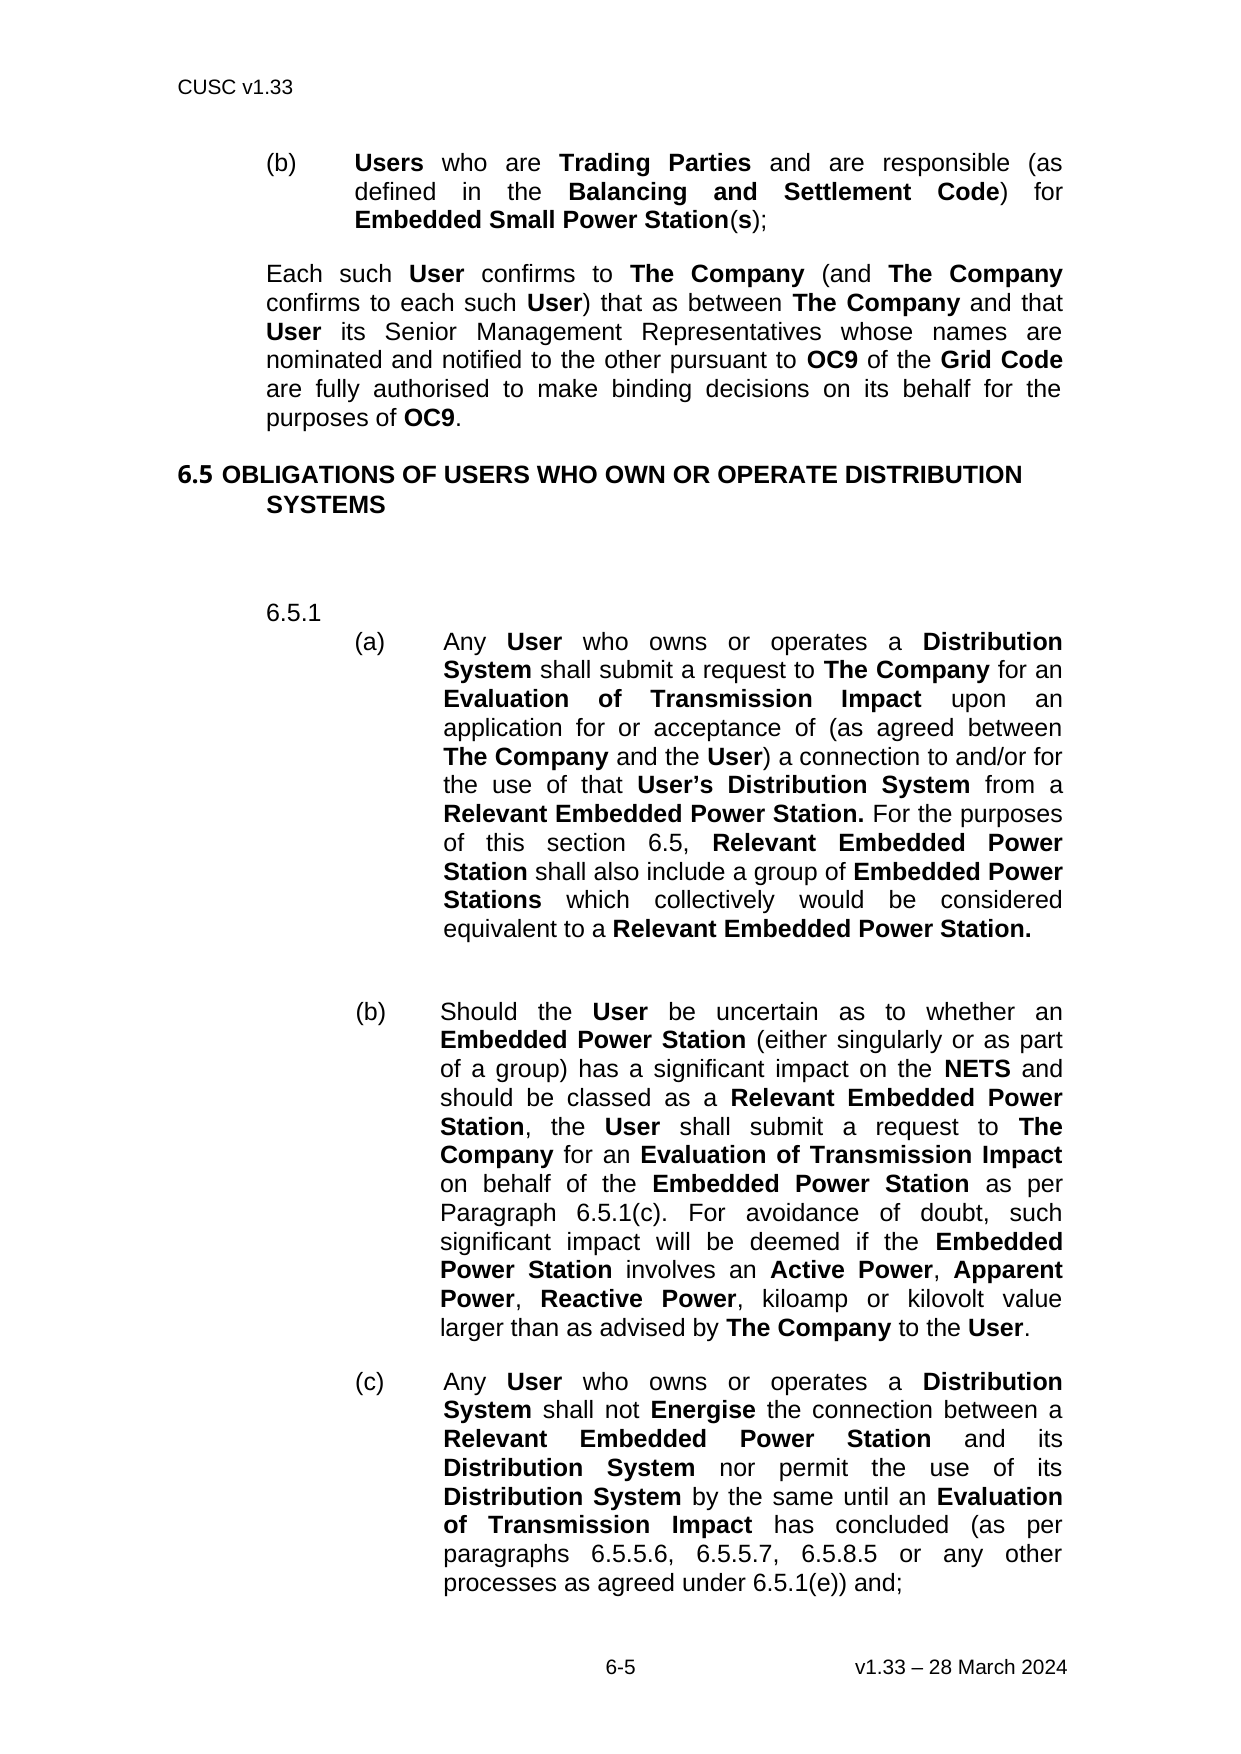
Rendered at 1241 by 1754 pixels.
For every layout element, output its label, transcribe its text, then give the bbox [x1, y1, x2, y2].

text (a) Any User who owns or operates a Distribution System shall submit a request to The Company for an Evaluation of Transmission Impact upon an application for or acceptance of (as agreed between The Company and the User) a connection to and/or for the use of that User’s Distribution System from a Relevant Embedded Power Station. For the purposes of this section 6.5, Relevant Embedded Power Station shall also include a group of Embedded Power Stations which collectively would be considered equivalent to a Relevant Embedded Power Station. [266, 627, 1063, 943]
subtitle OBLIGATIONS OF USERS WHO OWN OR OPERATE DISTRIBUTION SYSTEMS [177, 456, 1063, 519]
subtitle (b) Should the User be uncertain as to whether an Embedded Power Station (either singularly or as part of a group) has a significant impact on the NETS and should be classed as a Relevant Embedded Power Station, the User shall submit a request to The Company for an Evaluation of Transmission Impact on behalf of the Embedded Power Station as per Paragraph 6.5.1(c). For avoidance of doubt, such significant impact will be deemed if the Embedded Power Station involves an Active Power, Apparent Power, Reactive Power, kiloamp or kilovolt value larger than as advised by The Company to the User. [266, 997, 1063, 1342]
text Each such User confirms to The Company (and The Company confirms to each such User) that as between The Company and that User its Senior Management Representatives whose names are nominated and notified to the other pursuant to OC9 of the Grid Code are fully authorised to make binding decisions on its behalf for the purposes of OC9. [266, 259, 1063, 431]
subtitle Any User who owns or operates a Distribution System shall not Energise the connection between a Relevant Embedded Power Station and its Distribution System nor permit the use of its Distribution System by the same until an Evaluation of Transmission Impact has concluded (as per paragraphs 6.5.5.6, 6.5.5.7, 6.5.8.5 or any other processes as agreed under 6.5.1(e)) and; [355, 1367, 1063, 1597]
text 6.5.1 [266, 598, 1063, 627]
text (b) Users who are Trading Parties and are responsible (as defined in the Balancing and Settlement Code) for Embedded Small Power Station(s); [266, 148, 1063, 234]
